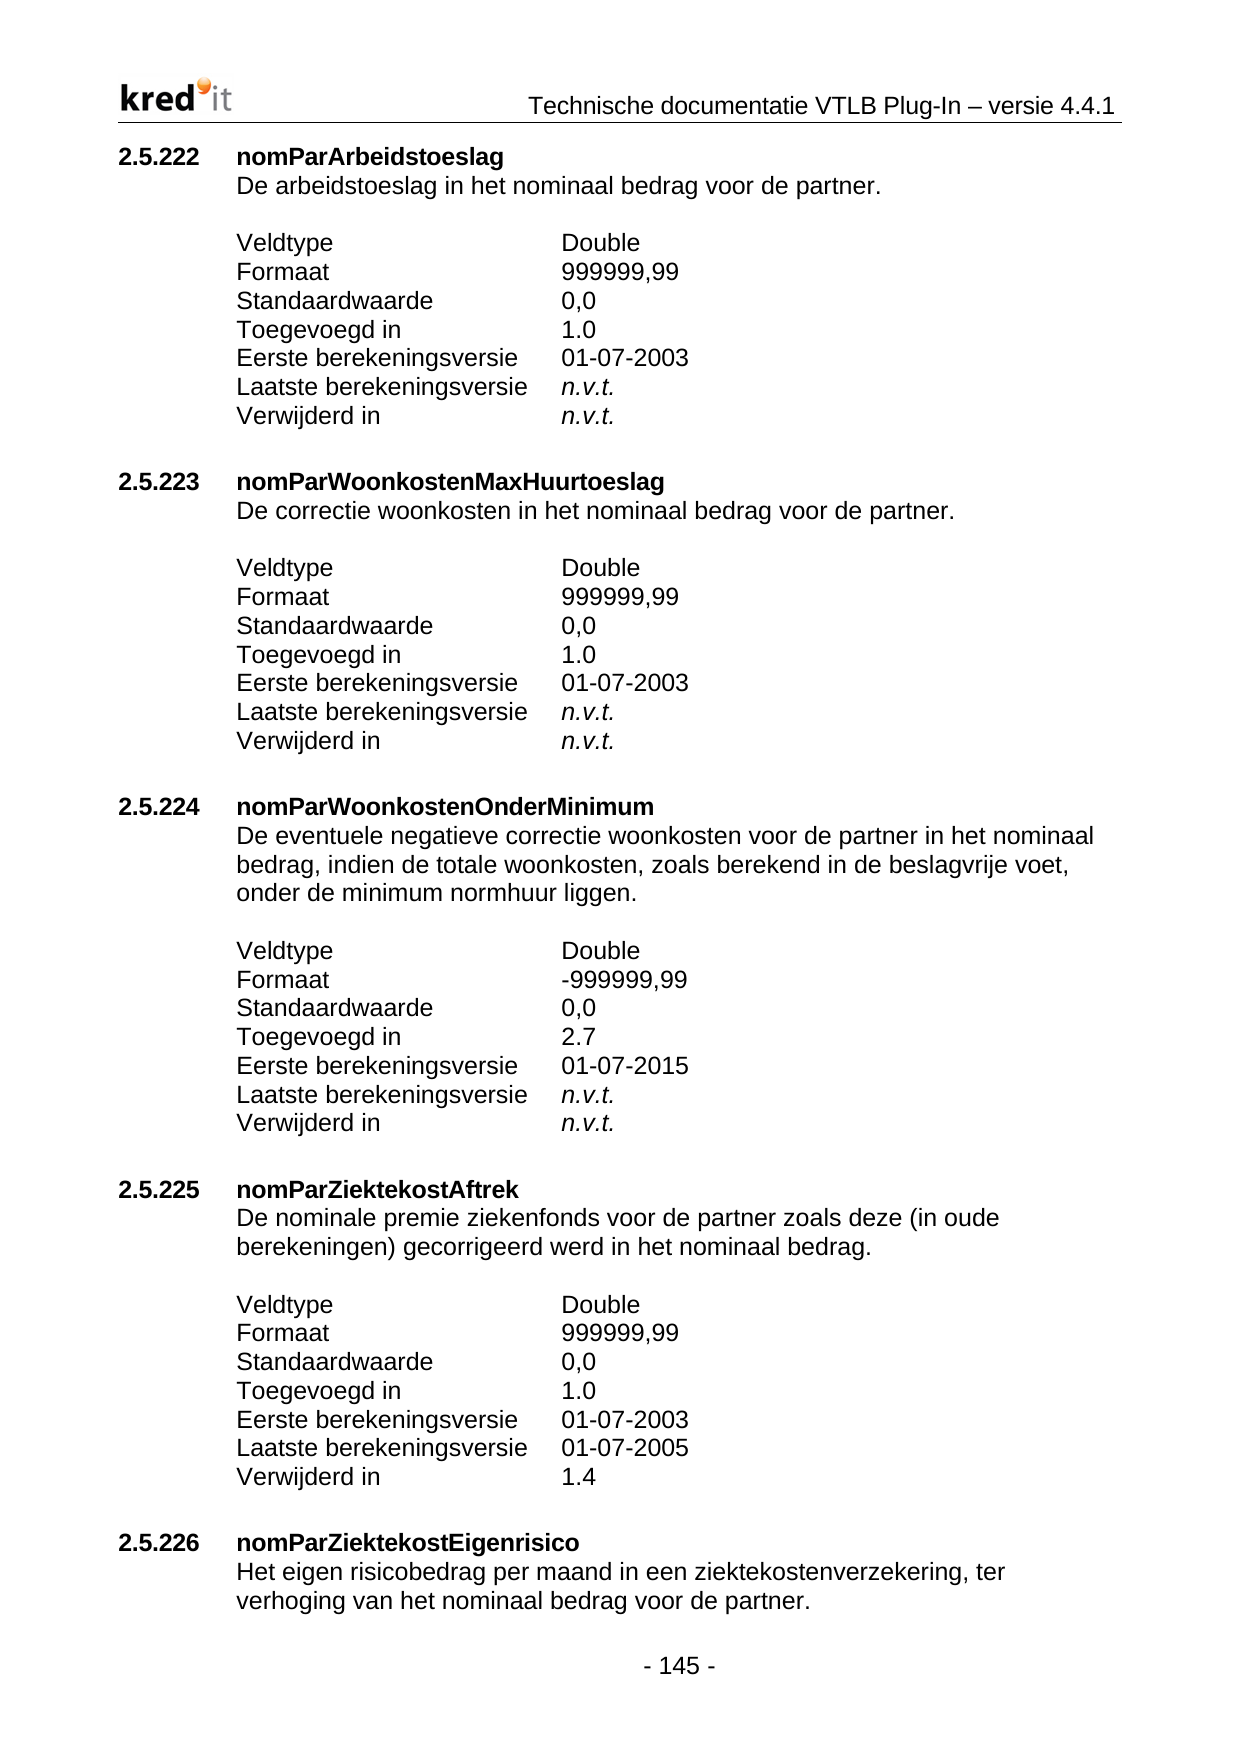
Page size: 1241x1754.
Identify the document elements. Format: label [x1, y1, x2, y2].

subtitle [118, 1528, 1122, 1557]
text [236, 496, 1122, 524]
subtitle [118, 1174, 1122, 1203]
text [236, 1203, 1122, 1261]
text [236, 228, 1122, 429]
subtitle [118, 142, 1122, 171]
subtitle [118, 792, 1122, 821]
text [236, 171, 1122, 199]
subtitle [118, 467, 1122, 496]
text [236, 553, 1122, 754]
picture [118, 73, 234, 115]
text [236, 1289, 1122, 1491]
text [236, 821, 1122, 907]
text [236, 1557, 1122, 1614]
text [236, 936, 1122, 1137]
